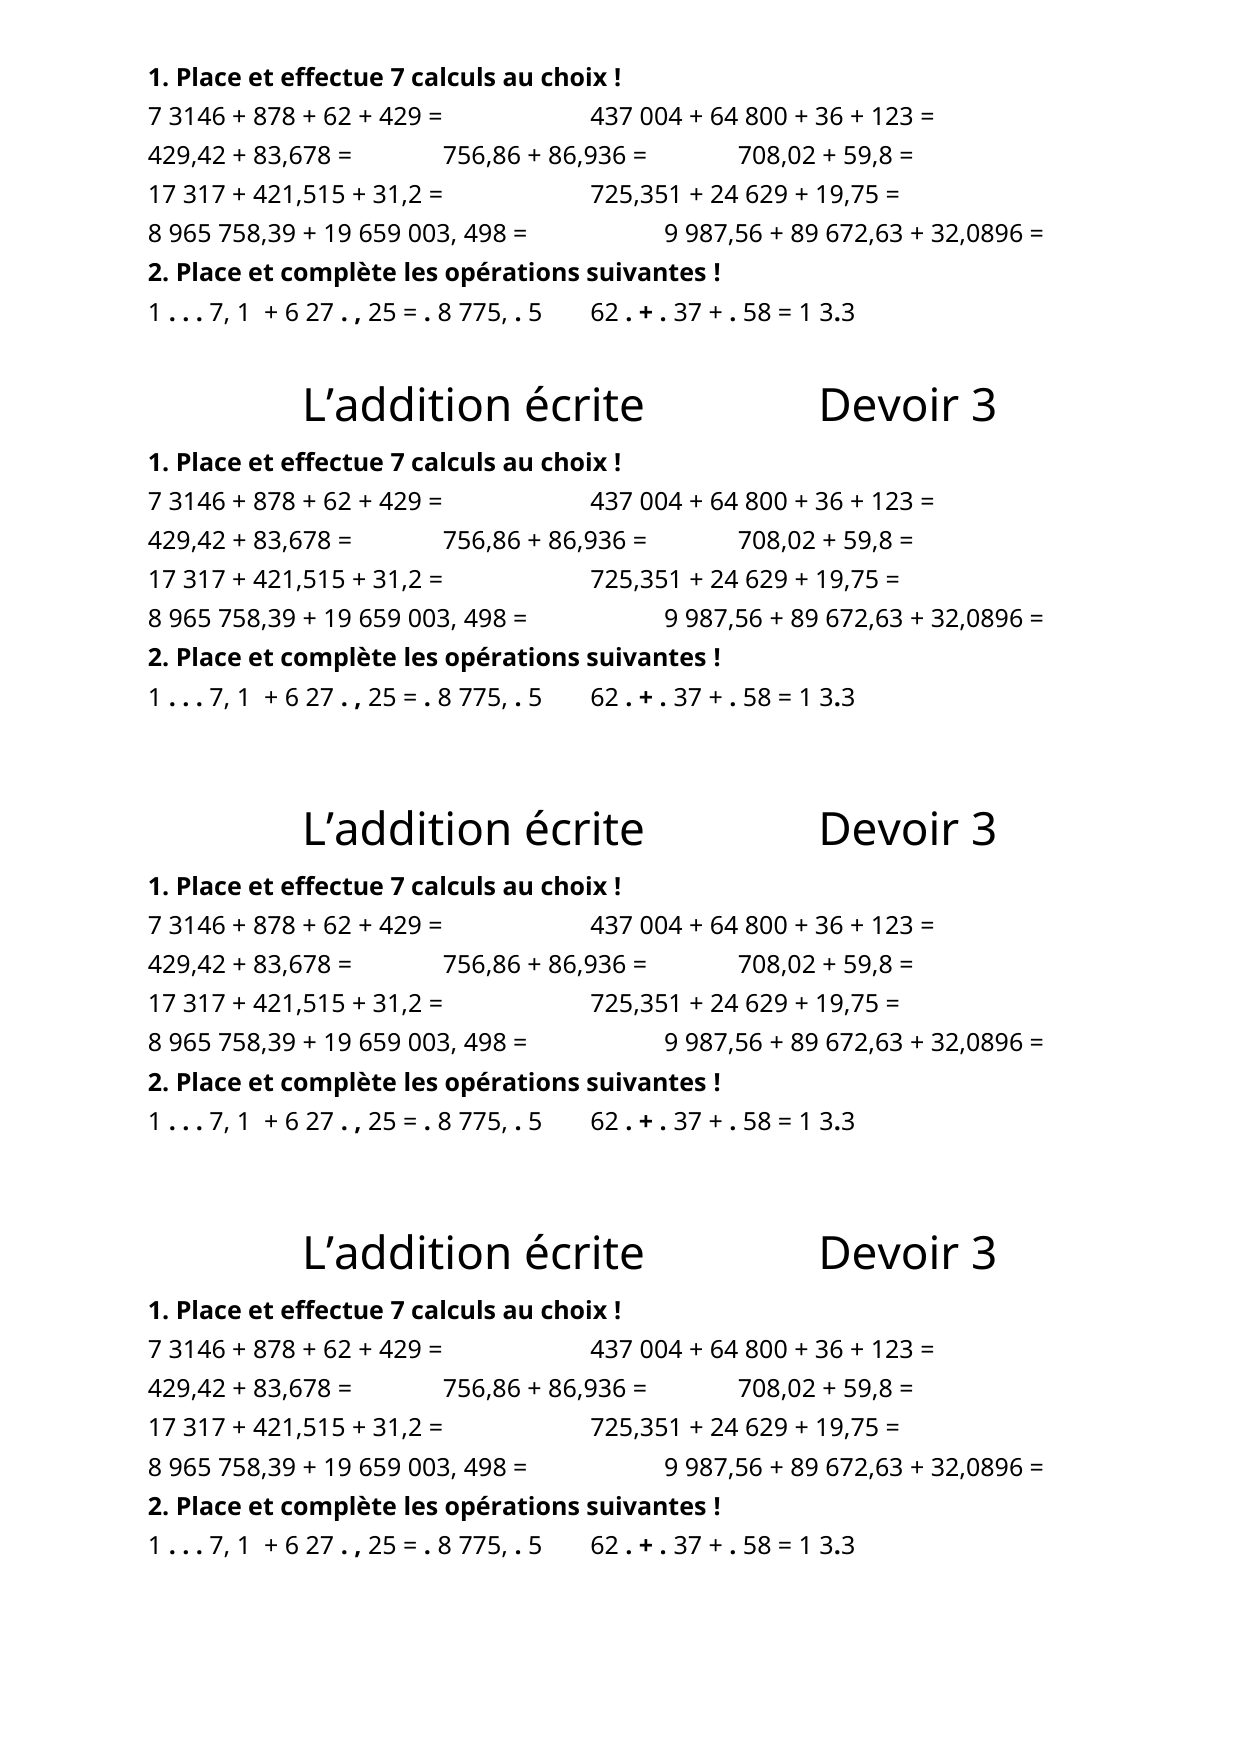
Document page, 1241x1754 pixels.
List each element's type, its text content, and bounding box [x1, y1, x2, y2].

text 1. Place et effectue 7 calculs au choix ! [148, 444, 1152, 478]
text 1. Place et effectue 7 calculs au choix ! [148, 1292, 1152, 1327]
text 1. Place et effectue 7 calculs au choix ! [148, 868, 1152, 902]
text 1. Place et effectue 7 calculs au choix ! [148, 59, 1152, 93]
text 1 . . . 7, 1 + 6 27 . , 25 = . 8 775, . 5 62 . + . 37 + . 58 = 1 3.3 [148, 1103, 1152, 1137]
text L’addition écrite Devoir 3 [148, 1221, 1152, 1283]
text 429,42 + 83,678 = 756,86 + 86,936 = 708,02 + 59,8 = [148, 947, 1152, 981]
text 2. Place et complète les opérations suivantes ! [148, 1064, 1152, 1098]
text 8 965 758,39 + 19 659 003, 498 = 9 987,56 + 89 672,63 + 32,0896 = [148, 216, 1152, 250]
text 1 . . . 7, 1 + 6 27 . , 25 = . 8 775, . 5 62 . + . 37 + . 58 = 1 3.3 [148, 294, 1152, 328]
text 8 965 758,39 + 19 659 003, 498 = 9 987,56 + 89 672,63 + 32,0896 = [148, 601, 1152, 635]
text 7 3146 + 878 + 62 + 429 = 437 004 + 64 800 + 36 + 123 = [148, 483, 1152, 517]
text 8 965 758,39 + 19 659 003, 498 = 9 987,56 + 89 672,63 + 32,0896 = [148, 1025, 1152, 1059]
text 7 3146 + 878 + 62 + 429 = 437 004 + 64 800 + 36 + 123 = [148, 1332, 1152, 1366]
text 2. Place et complète les opérations suivantes ! [148, 1488, 1152, 1522]
text 2. Place et complète les opérations suivantes ! [148, 640, 1152, 674]
text 429,42 + 83,678 = 756,86 + 86,936 = 708,02 + 59,8 = [148, 522, 1152, 557]
text 17 317 + 421,515 + 31,2 = 725,351 + 24 629 + 19,75 = [148, 177, 1152, 211]
text 7 3146 + 878 + 62 + 429 = 437 004 + 64 800 + 36 + 123 = [148, 98, 1152, 132]
text 7 3146 + 878 + 62 + 429 = 437 004 + 64 800 + 36 + 123 = [148, 907, 1152, 942]
text 429,42 + 83,678 = 756,86 + 86,936 = 708,02 + 59,8 = [148, 137, 1152, 172]
text 17 317 + 421,515 + 31,2 = 725,351 + 24 629 + 19,75 = [148, 986, 1152, 1020]
text 1 . . . 7, 1 + 6 27 . , 25 = . 8 775, . 5 62 . + . 37 + . 58 = 1 3.3 [148, 679, 1152, 713]
text 17 317 + 421,515 + 31,2 = 725,351 + 24 629 + 19,75 = [148, 562, 1152, 596]
text 2. Place et complète les opérations suivantes ! [148, 255, 1152, 289]
text 429,42 + 83,678 = 756,86 + 86,936 = 708,02 + 59,8 = [148, 1371, 1152, 1405]
text L’addition écrite Devoir 3 [148, 372, 1152, 435]
text L’addition écrite Devoir 3 [148, 797, 1152, 859]
text 8 965 758,39 + 19 659 003, 498 = 9 987,56 + 89 672,63 + 32,0896 = [148, 1449, 1152, 1483]
text 17 317 + 421,515 + 31,2 = 725,351 + 24 629 + 19,75 = [148, 1410, 1152, 1444]
text 1 . . . 7, 1 + 6 27 . , 25 = . 8 775, . 5 62 . + . 37 + . 58 = 1 3.3 [148, 1527, 1152, 1562]
